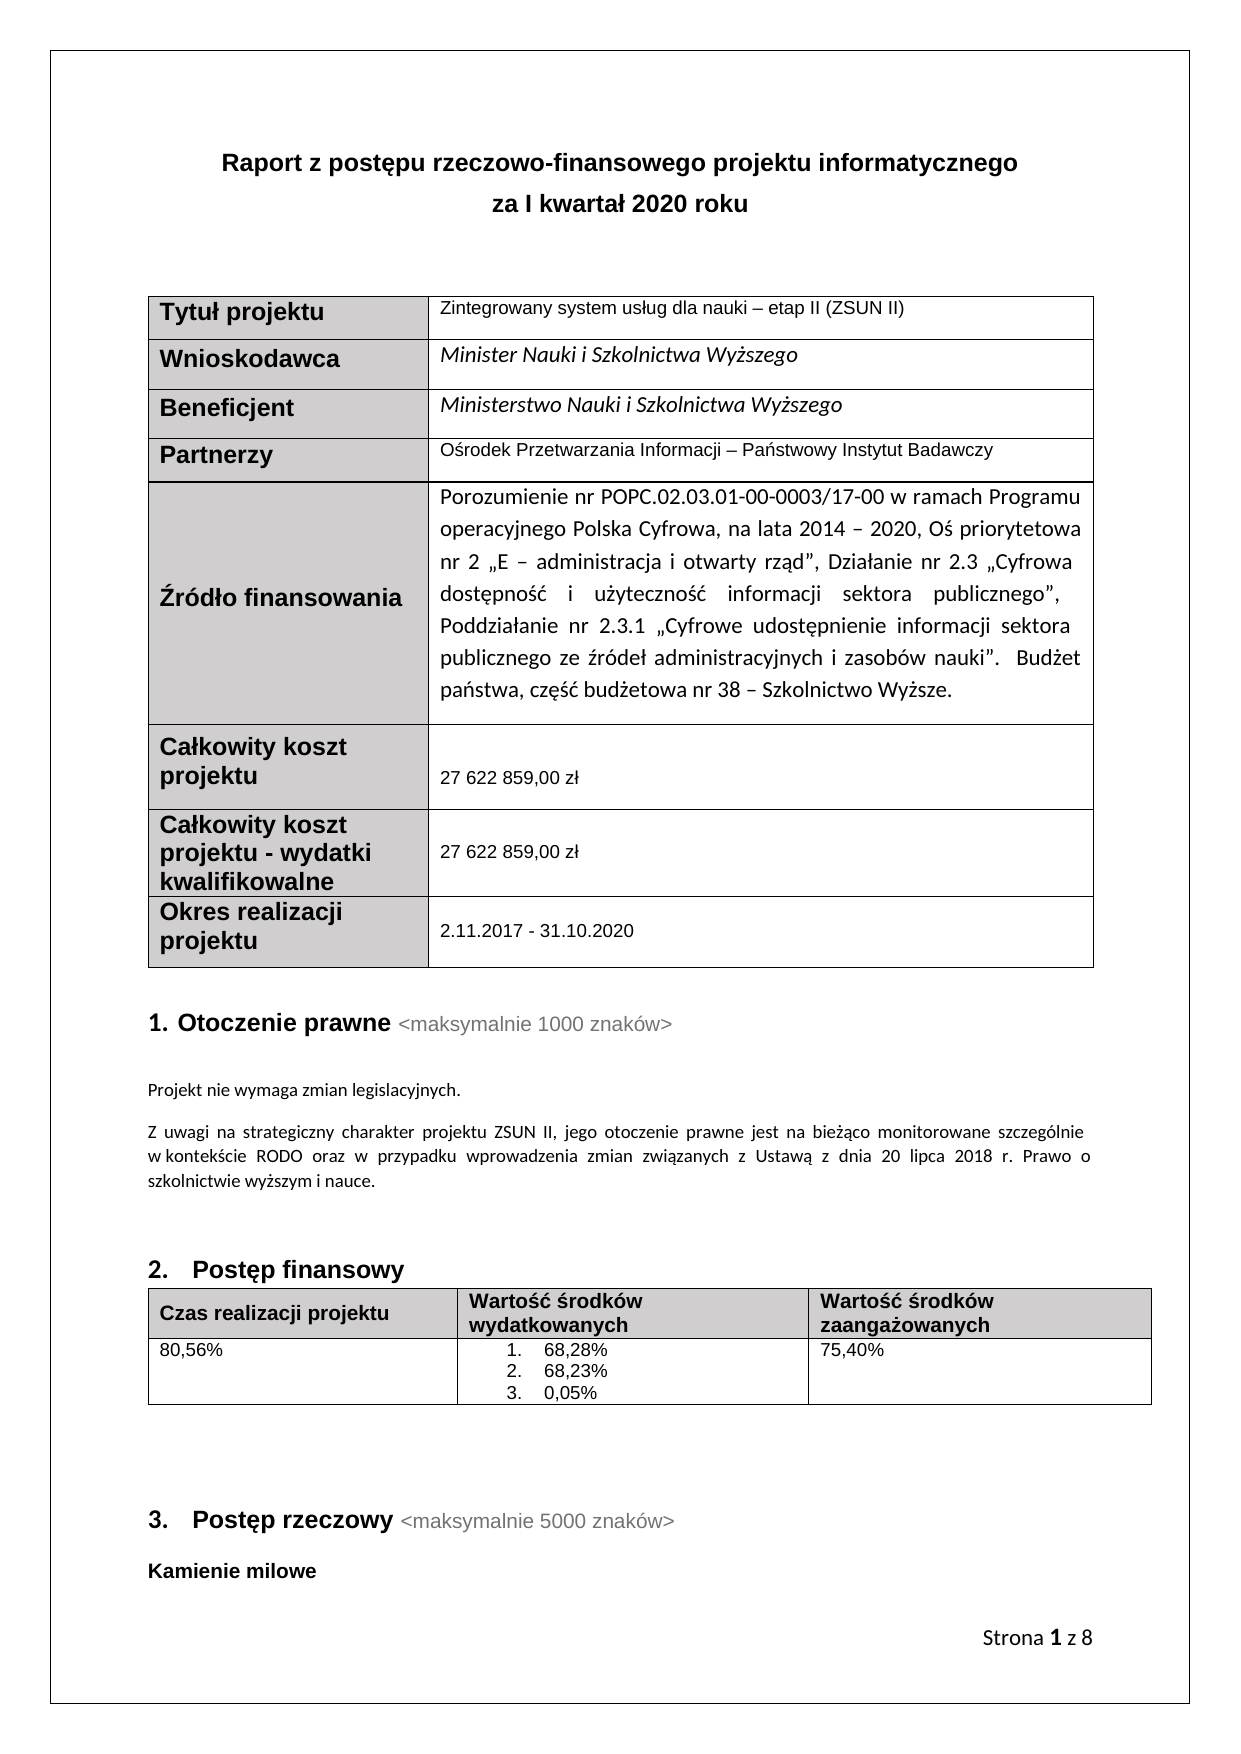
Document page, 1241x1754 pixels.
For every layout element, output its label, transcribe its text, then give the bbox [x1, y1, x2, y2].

subtitle Postęp finansowy [148, 1252, 1093, 1285]
table_cell Minister Nauki i Szkolnictwa Wyższego [429, 340, 1093, 389]
table_cell 75,40% [809, 1339, 1151, 1403]
table_cell Ministerstwo Nauki i Szkolnictwa Wyższego [429, 390, 1093, 438]
table_cell 27 622 859,00 zł [429, 810, 1093, 896]
table_header Tytuł projektu [149, 297, 428, 339]
table_header Zintegrowany system usług dla nauki – etap II (ZSUN II) [429, 297, 1093, 339]
table_cell Beneficjent [149, 390, 428, 438]
table_cell 80,56% [149, 1339, 457, 1403]
table_cell Okres realizacji projektu [149, 897, 428, 967]
subtitle za I kwartał 2020 roku [148, 189, 1093, 217]
table_cell Partnerzy [149, 439, 428, 481]
table_cell Całkowity koszt projektu [149, 725, 428, 809]
table_cell Źródło finansowania [149, 483, 428, 724]
text Projekt nie wymaga zmian legislacyjnych. [148, 1079, 1093, 1102]
subtitle Postęp rzeczowy <maksymalnie 5000 znaków> [148, 1502, 1093, 1535]
table_cell Porozumienie nr POPC.02.03.01-00-0003/17-00 w ramach Programu operacyjnego Polska Cyfrowa, na lata 2014 – 2020, Oś priorytetowa nr 2 „E – administracja i otwarty rząd”, Działanie nr 2.3 „Cyfrowa dostępność i użyteczność informacji sektora publicznego”, Poddziałanie nr 2.3.1 „Cyfrowe udostępnienie informacji sektora publicznego ze źródeł administracyjnych i zasobów nauki”. Budżet państwa, część budżetowa nr 38 – Szkolnictwo Wyższe. [429, 483, 1093, 724]
text Kamienie milowe [148, 1559, 1093, 1583]
table_header Wartość środków wydatkowanych [458, 1289, 808, 1338]
table_cell 27 622 859,00 zł [429, 725, 1093, 809]
subtitle Raport z postępu rzeczowo-finansowego projektu informatycznego [148, 147, 1093, 176]
subtitle Otoczenie prawne <maksymalnie 1000 znaków> [148, 1006, 1063, 1038]
table_cell Całkowity koszt projektu - wydatki kwalifikowalne [149, 810, 428, 896]
table_cell Wnioskodawca [149, 340, 428, 389]
table_cell 2.11.2017 - 31.10.2020 [429, 897, 1093, 967]
table_header Wartość środków zaangażowanych [809, 1289, 1151, 1338]
table_cell 68,28% 68,23% 0,05% [458, 1339, 808, 1403]
table_cell Ośrodek Przetwarzania Informacji – Państwowy Instytut Badawczy [429, 439, 1093, 481]
text Z uwagi na strategiczny charakter projektu ZSUN II, jego otoczenie prawne jest na bieżąco monitorowane szczególnie w kontekście RODO oraz w przypadku wprowadzenia zmian związanych z Ustawą z dnia 20 lipca 2018 r. Prawo o szkolnictwie wyższym i nauce. [148, 1120, 1093, 1192]
table_header Czas realizacji projektu [149, 1289, 457, 1338]
